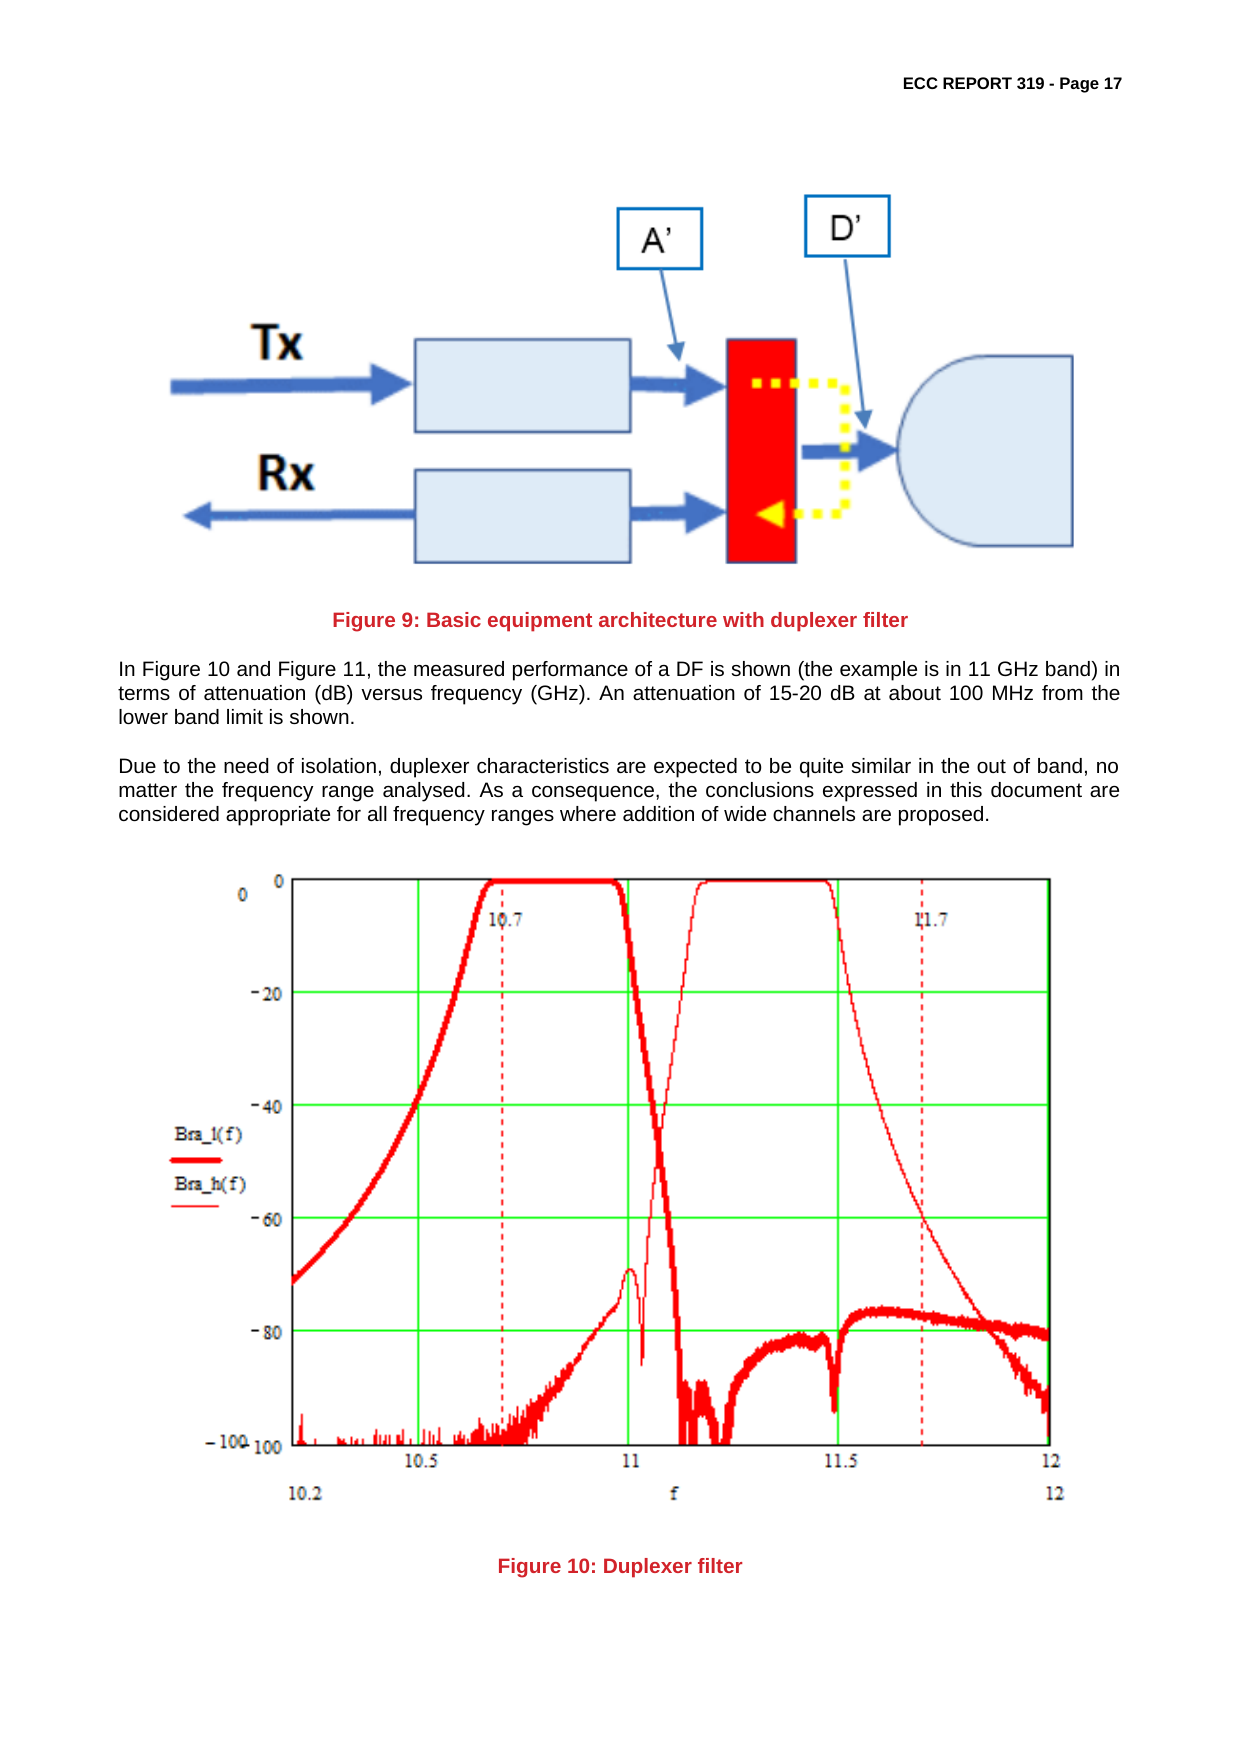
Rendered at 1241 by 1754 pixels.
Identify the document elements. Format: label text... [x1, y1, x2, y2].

text Due to the need of isolation, duplexer characteristics are expected to be quite similar in the out of band, no matter the frequency range analysed. As a consequence, the conclusions expressed in this document are considered appropriate for all frequency ranges where addition of wide channels are proposed. [118, 754, 1122, 826]
picture [144, 150, 1096, 583]
text Figure 9: Basic equipment architecture with duplexer filter [118, 608, 1122, 632]
picture [143, 850, 1097, 1529]
text In Figure 10 and Figure 11, the measured performance of a DF is shown (the example is in 11 GHz band) in terms of attenuation (dB) versus frequency (GHz). An attenuation of 15-20 dB at about 100 MHz from the lower band limit is shown. [118, 657, 1122, 729]
text Figure 10: Duplexer filter [118, 1554, 1122, 1578]
